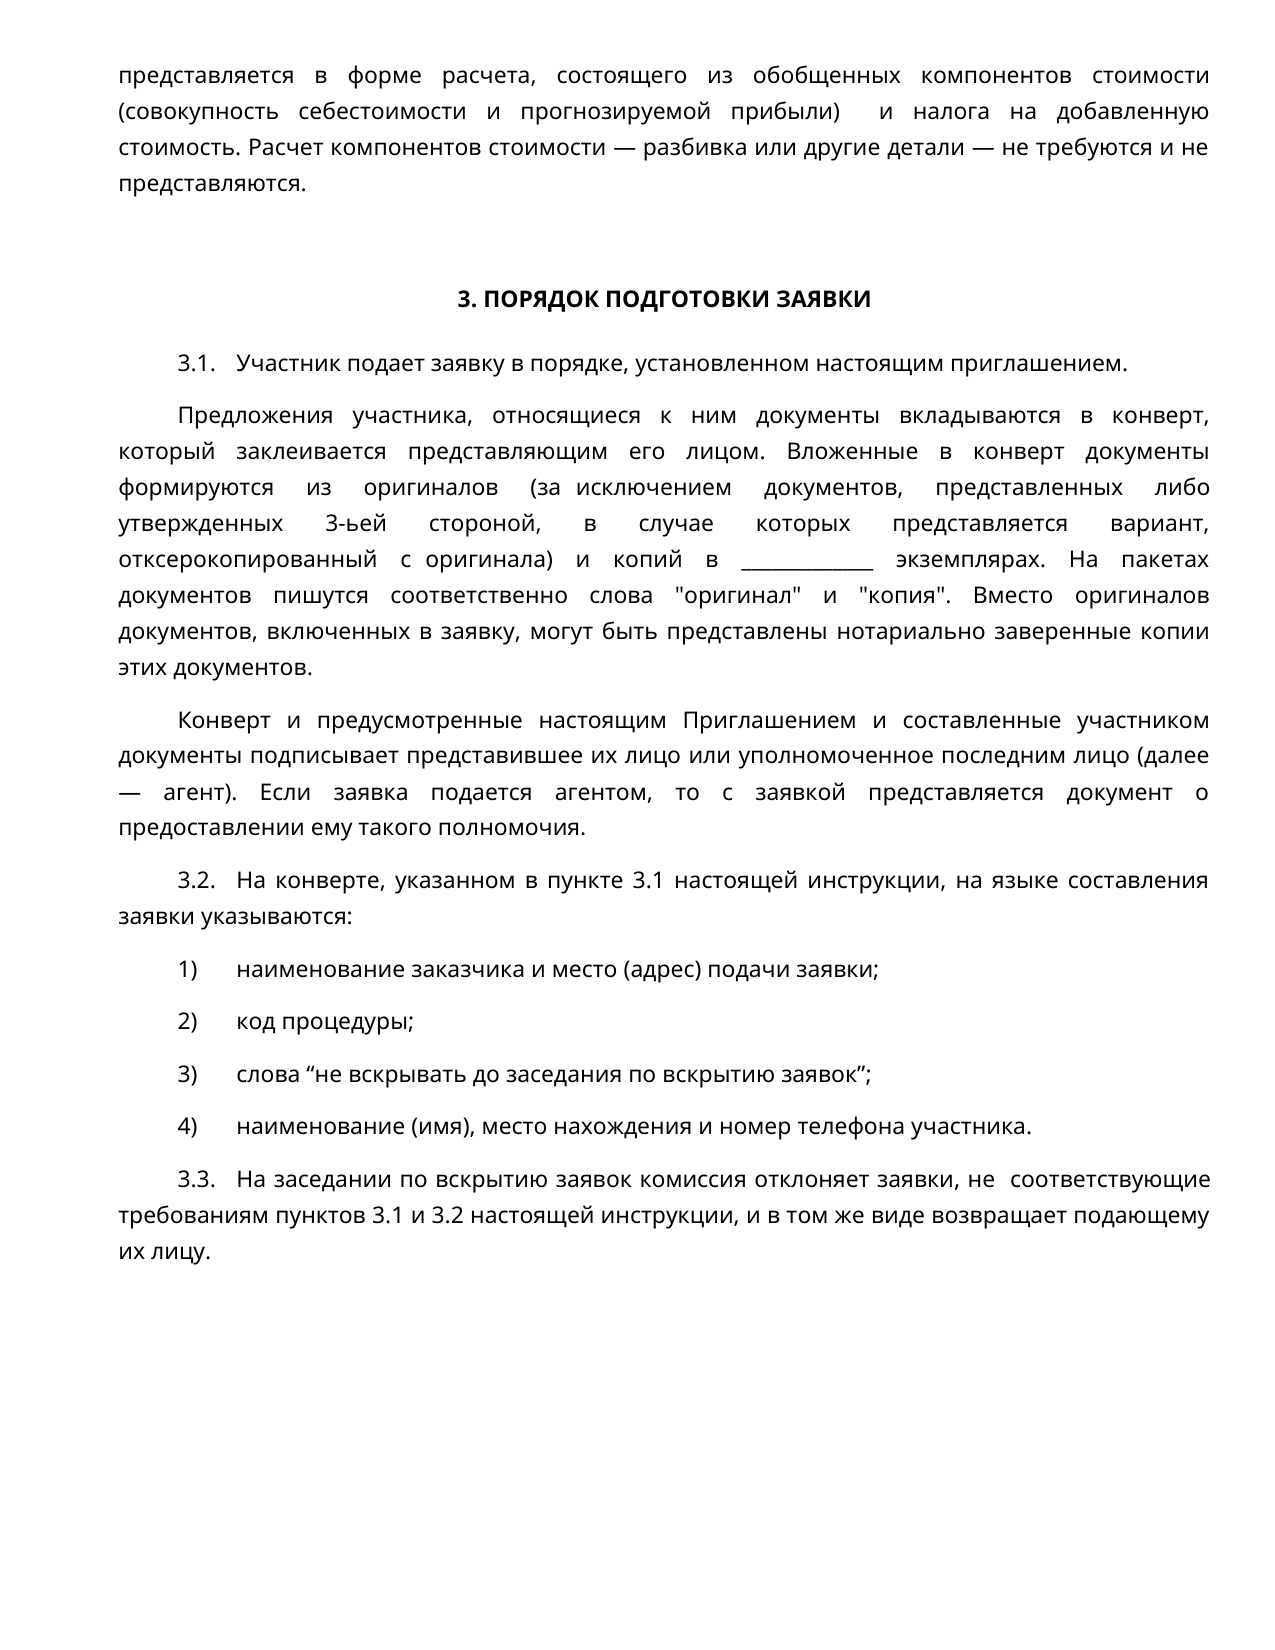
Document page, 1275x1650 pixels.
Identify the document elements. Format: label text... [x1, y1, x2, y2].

text 3.1. Участник подает заявку в порядке, установленном настоящим приглашением. [118, 347, 1211, 378]
text Предложения участника, относящиеся к ним документы вкладываются в конверт, который заклеивается представляющим его лицом. Вложенные в конверт документы формируются из оригиналов (за исключением документов, представленных либо утвержденных 3-ьей стороной, в случае которых представляется вариант, отксерокопированный с оригинала) и копий в _____________ экземплярах. На пакетах документов пишутся соответственно слова "оригинал" и "копия". Вместо оригиналов документов, включенных в заявку, могут быть представлены нотариально заверенные копии этих документов. [118, 399, 1211, 682]
text 3. ПОРЯДОК ПОДГОТОВКИ ЗАЯВКИ [118, 283, 1211, 314]
text 4) наименование (имя), место нахождения и номер телефона участника. [118, 1110, 1211, 1142]
text 3.3. На заседании по вскрытию заявок комиссия отклоняет заявки, не соответствующие требованиям пунктов 3.1 и 3.2 настоящей инструкции, и в том же виде возвращает подающему их лицу. [118, 1163, 1211, 1266]
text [118, 59, 1211, 198]
text 2) код процедуры; [118, 1005, 1211, 1036]
text 1) наименование заказчика и место (адрес) подачи заявки; [118, 952, 1211, 984]
text 3.2. На конверте, указанном в пункте 3.1 настоящей инструкции, на языке составления заявки указываются: [118, 864, 1211, 931]
text 3) слова “не вскрывать до заседания по вскрытию заявок”; [118, 1058, 1211, 1089]
text Конверт и предусмотренные настоящим Приглашением и составленные участником документы подписывает представившее их лицо или уполномоченное последним лицо (далее — агент). Если заявка подается агентом, то с заявкой представляется документ о предоставлении ему такого полномочия. [118, 703, 1211, 843]
